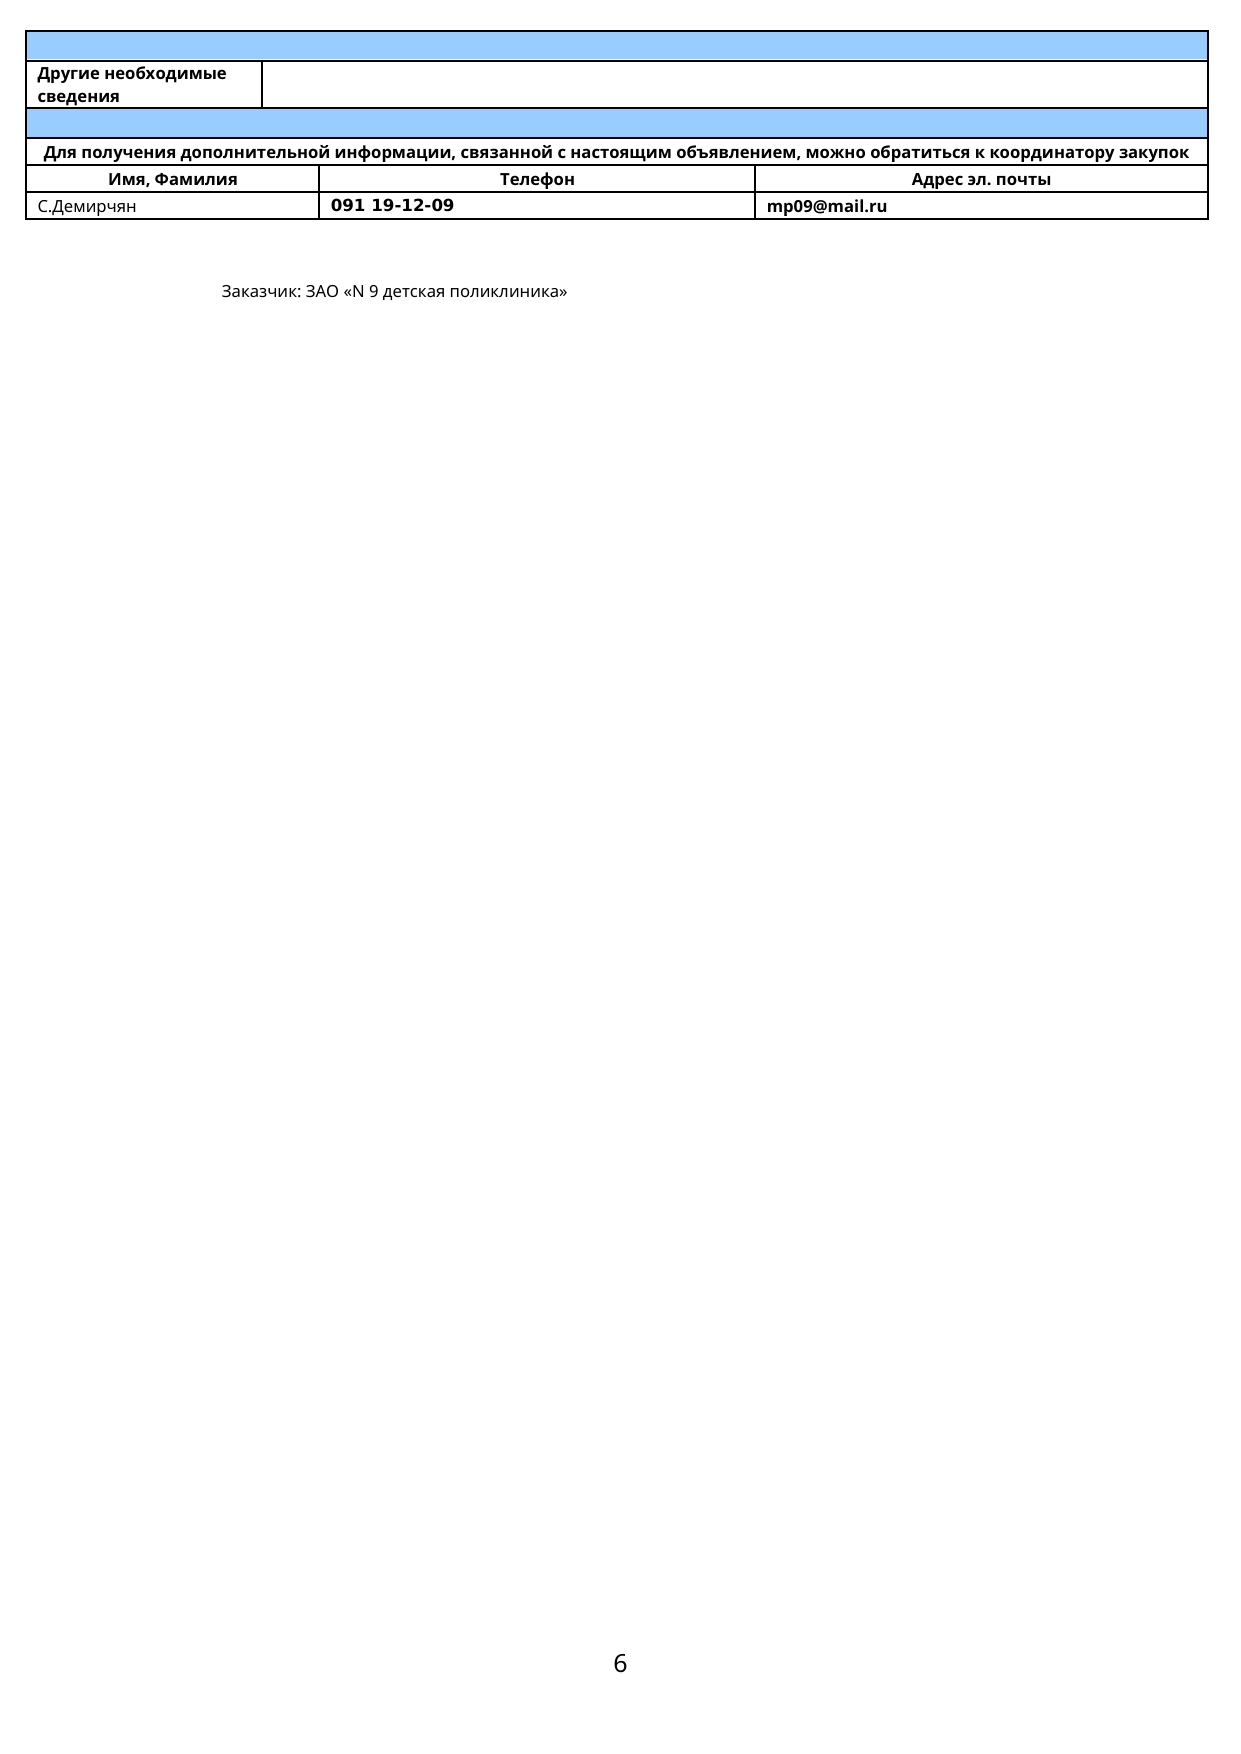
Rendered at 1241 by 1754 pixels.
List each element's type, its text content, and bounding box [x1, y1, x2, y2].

table_cell [27, 109, 1207, 137]
table_cell Телефон [320, 166, 754, 191]
table_cell Для получения дополнительной информации, связанной с настоящим объявлением, можно обратиться к координатору закупок [27, 139, 1207, 164]
table_cell Имя, Фамилия [27, 166, 318, 191]
table_cell С.Демирчян [27, 193, 318, 218]
table_cell mp09@mail.ru [756, 193, 1207, 218]
table_cell [263, 62, 1207, 107]
table_cell 091 19-12-09 [320, 193, 754, 218]
table_cell [27, 32, 1207, 59]
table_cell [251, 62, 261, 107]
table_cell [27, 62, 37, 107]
table_cell Адрес эл. почты [756, 166, 1207, 191]
text Заказчик: ЗАО «N 9 детская поликлиника» [148, 279, 1092, 302]
